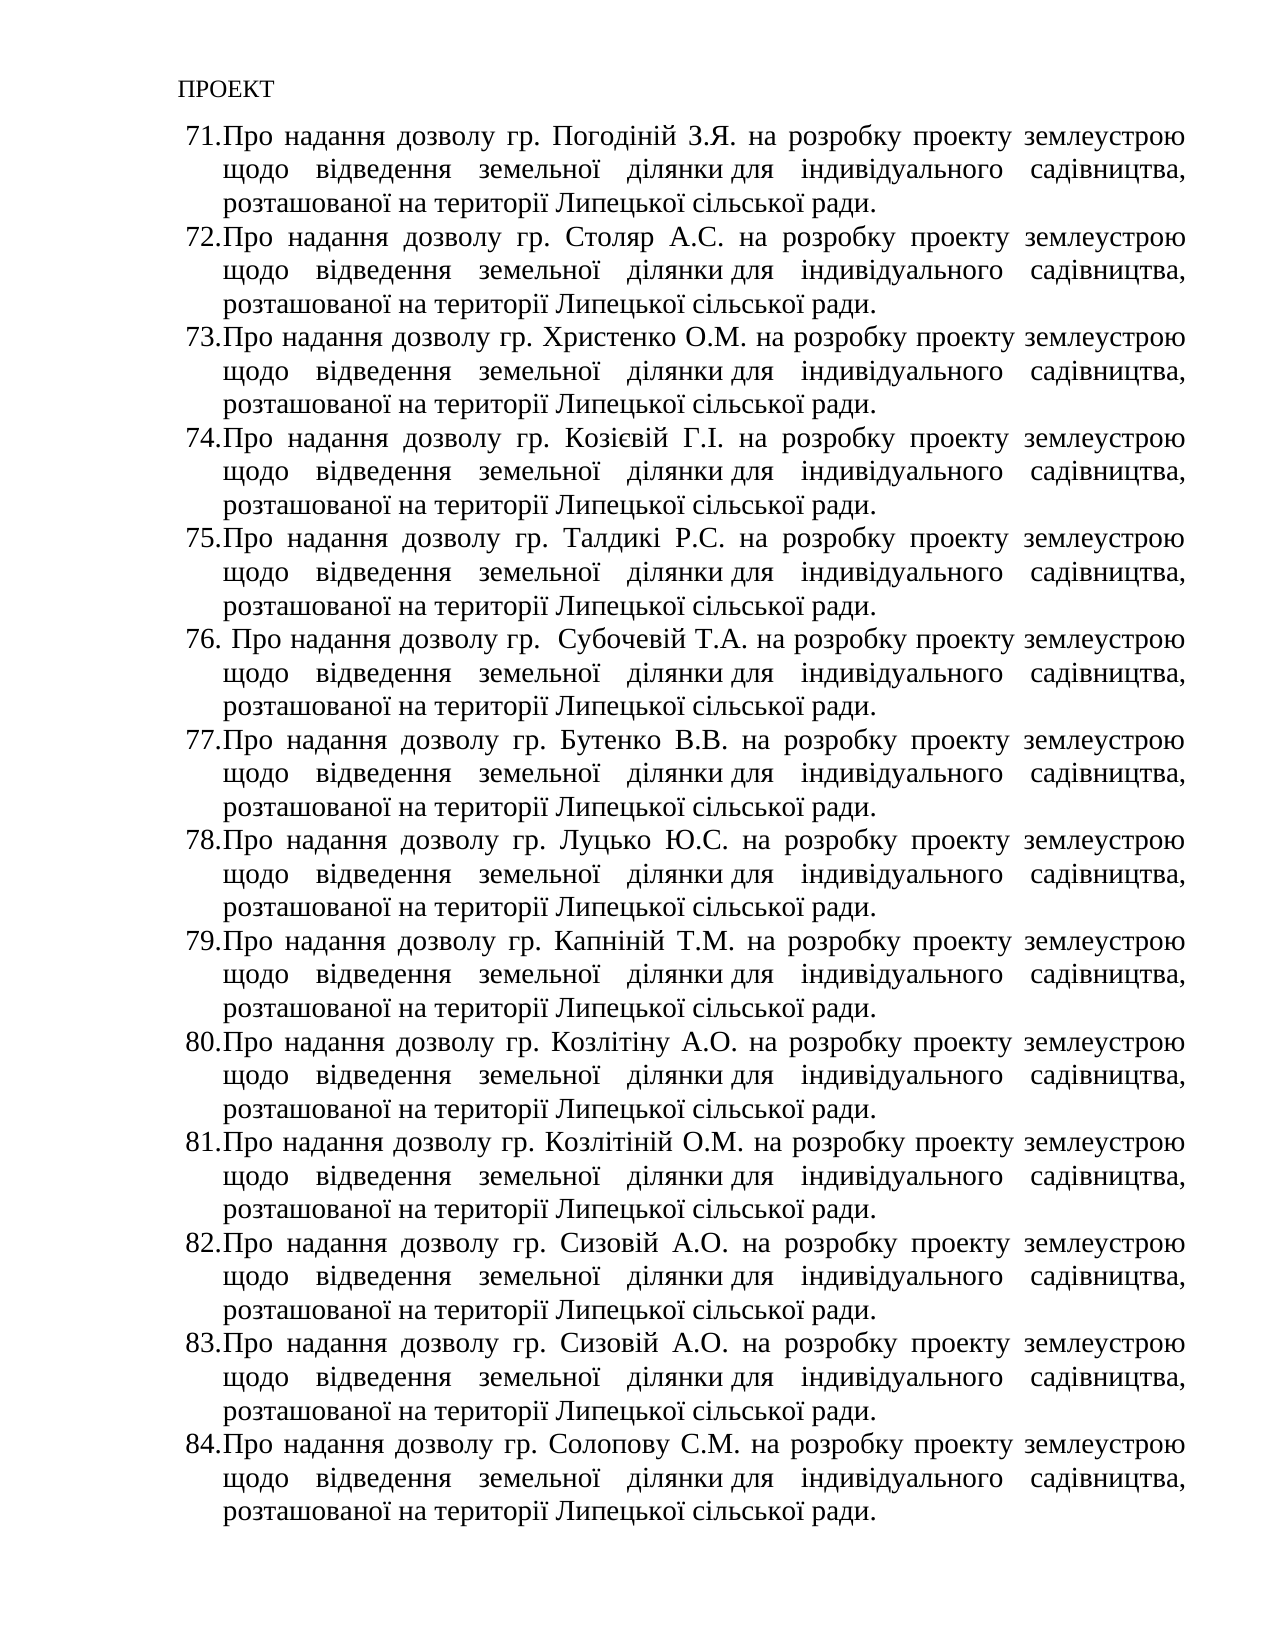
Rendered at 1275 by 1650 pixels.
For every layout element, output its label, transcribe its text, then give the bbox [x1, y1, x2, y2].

list Про надання дозволу гр. Луцько Ю.С. на розробку проекту землеустрою щодо відведення земельної ділянки для індивідуального садівництва, розташованої на території Липецької сільської ради. [185, 822, 1186, 923]
list Про надання дозволу гр. Козлітіну А.О. на розробку проекту землеустрою щодо відведення земельної ділянки для індивідуального садівництва, розташованої на території Липецької сільської ради. [185, 1024, 1186, 1124]
list Про надання дозволу гр. Капніній Т.М. на розробку проекту землеустрою щодо відведення земельної ділянки для індивідуального садівництва, розташованої на території Липецької сільської ради. [185, 923, 1186, 1024]
list Про надання дозволу гр. Козлітіній О.М. на розробку проекту землеустрою щодо відведення земельної ділянки для індивідуального садівництва, розташованої на території Липецької сільської ради. [185, 1124, 1186, 1225]
list Про надання дозволу гр. Солопову С.М. на розробку проекту землеустрою щодо відведення земельної ділянки для індивідуального садівництва, розташованої на території Липецької сільської ради. [185, 1426, 1186, 1527]
list Про надання дозволу гр. Сизовій А.О. на розробку проекту землеустрою щодо відведення земельної ділянки для індивідуального садівництва, розташованої на території Липецької сільської ради. [185, 1326, 1186, 1426]
list Про надання дозволу гр. Сизовій А.О. на розробку проекту землеустрою щодо відведення земельної ділянки для індивідуального садівництва, розташованої на території Липецької сільської ради. [185, 1225, 1186, 1326]
list Про надання дозволу гр. Столяр А.С. на розробку проекту землеустрою щодо відведення земельної ділянки для індивідуального садівництва, розташованої на території Липецької сільської ради. [185, 219, 1186, 319]
list Про надання дозволу гр. Погодіній З.Я. на розробку проекту землеустрою щодо відведення земельної ділянки для індивідуального садівництва, розташованої на території Липецької сільської ради. [185, 118, 1186, 219]
list Про надання дозволу гр. Талдикі Р.С. на розробку проекту землеустрою щодо відведення земельної ділянки для індивідуального садівництва, розташованої на території Липецької сільської ради. [185, 521, 1186, 621]
list Про надання дозволу гр. Козієвій Г.І. на розробку проекту землеустрою щодо відведення земельної ділянки для індивідуального садівництва, розташованої на території Липецької сільської ради. [185, 420, 1186, 521]
list Про надання дозволу гр. Христенко О.М. на розробку проекту землеустрою щодо відведення земельної ділянки для індивідуального садівництва, розташованої на території Липецької сільської ради. [185, 319, 1186, 420]
list Про надання дозволу гр. Бутенко В.В. на розробку проекту землеустрою щодо відведення земельної ділянки для індивідуального садівництва, розташованої на території Липецької сільської ради. [185, 722, 1186, 822]
list Про надання дозволу гр. Субочевій Т.А. на розробку проекту землеустрою щодо відведення земельної ділянки для індивідуального садівництва, розташованої на території Липецької сільської ради. [185, 621, 1186, 722]
